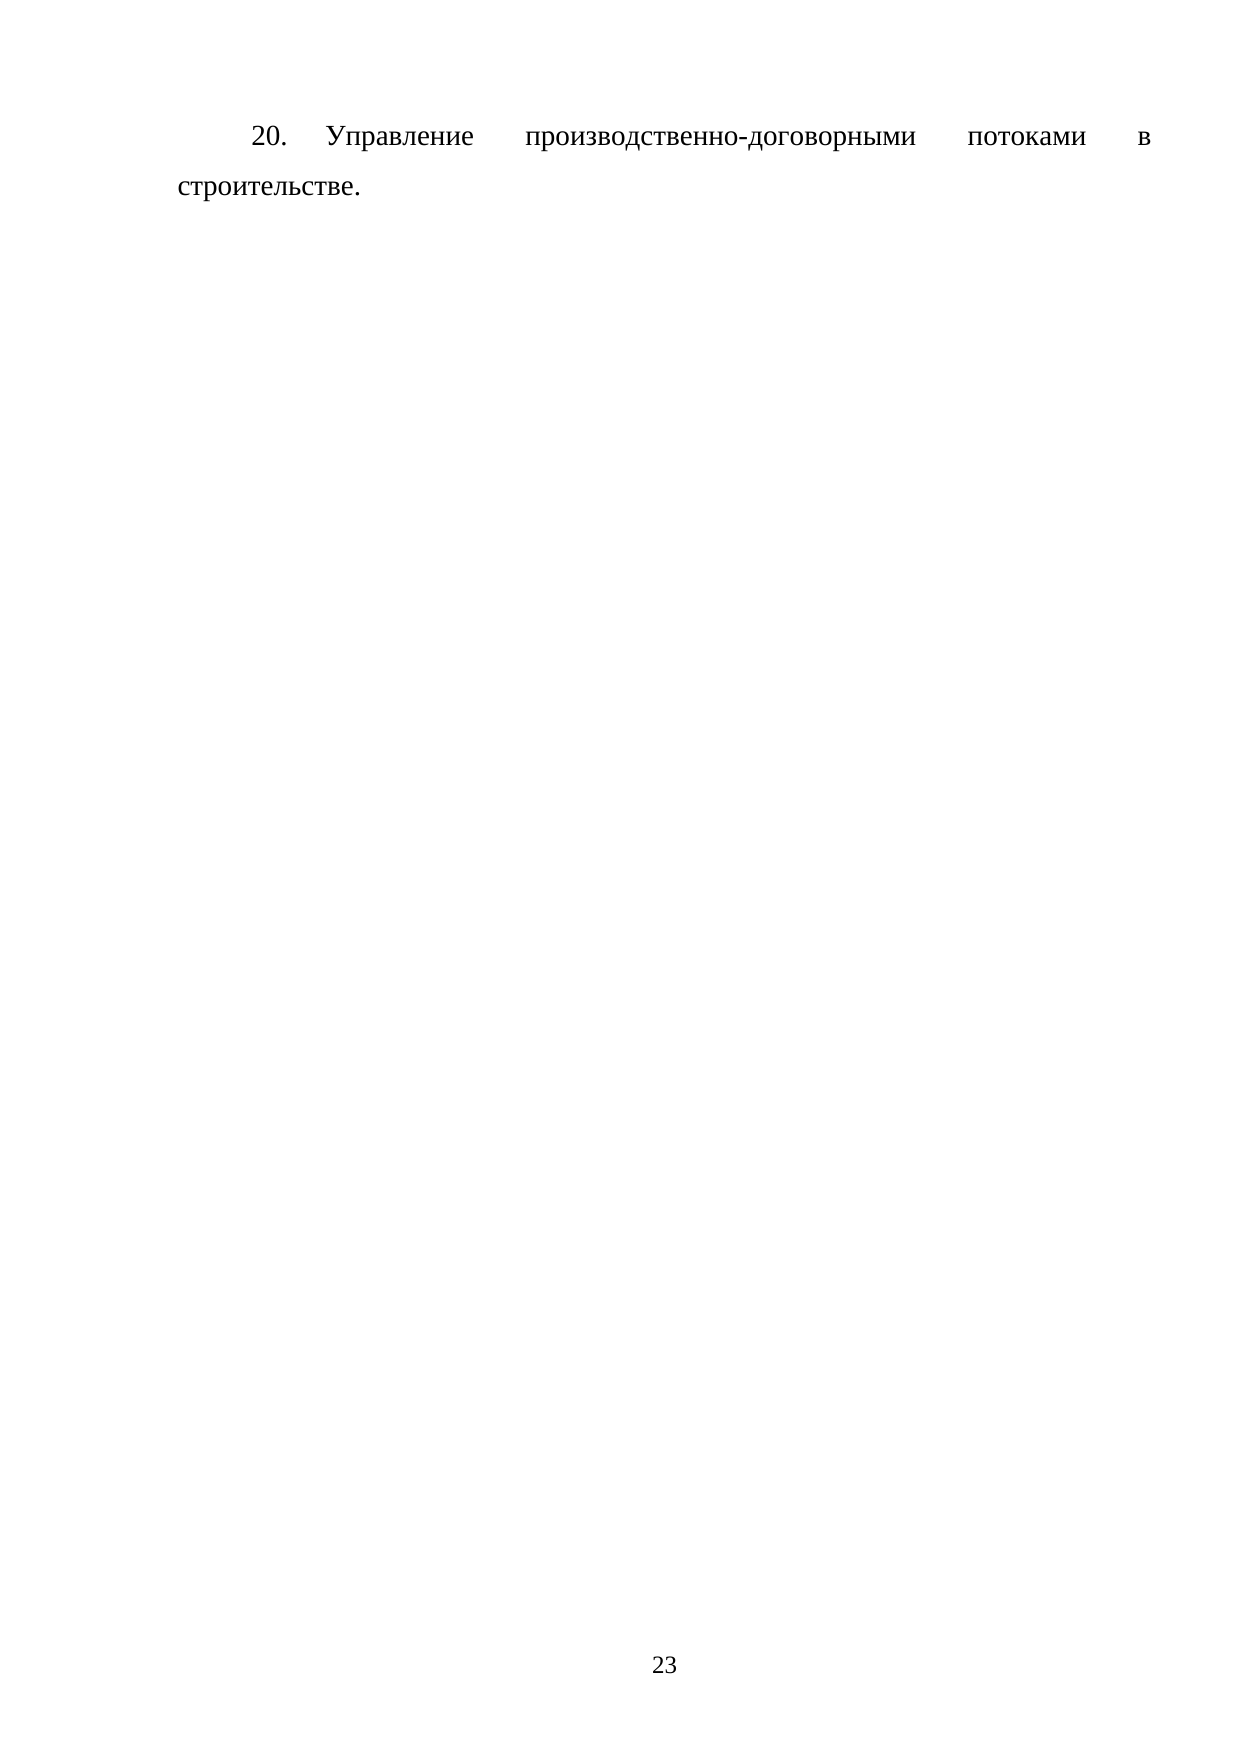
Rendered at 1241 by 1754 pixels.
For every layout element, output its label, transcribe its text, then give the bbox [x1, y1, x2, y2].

list Управление производственно-договорными потоками в строительстве. [177, 118, 1152, 202]
